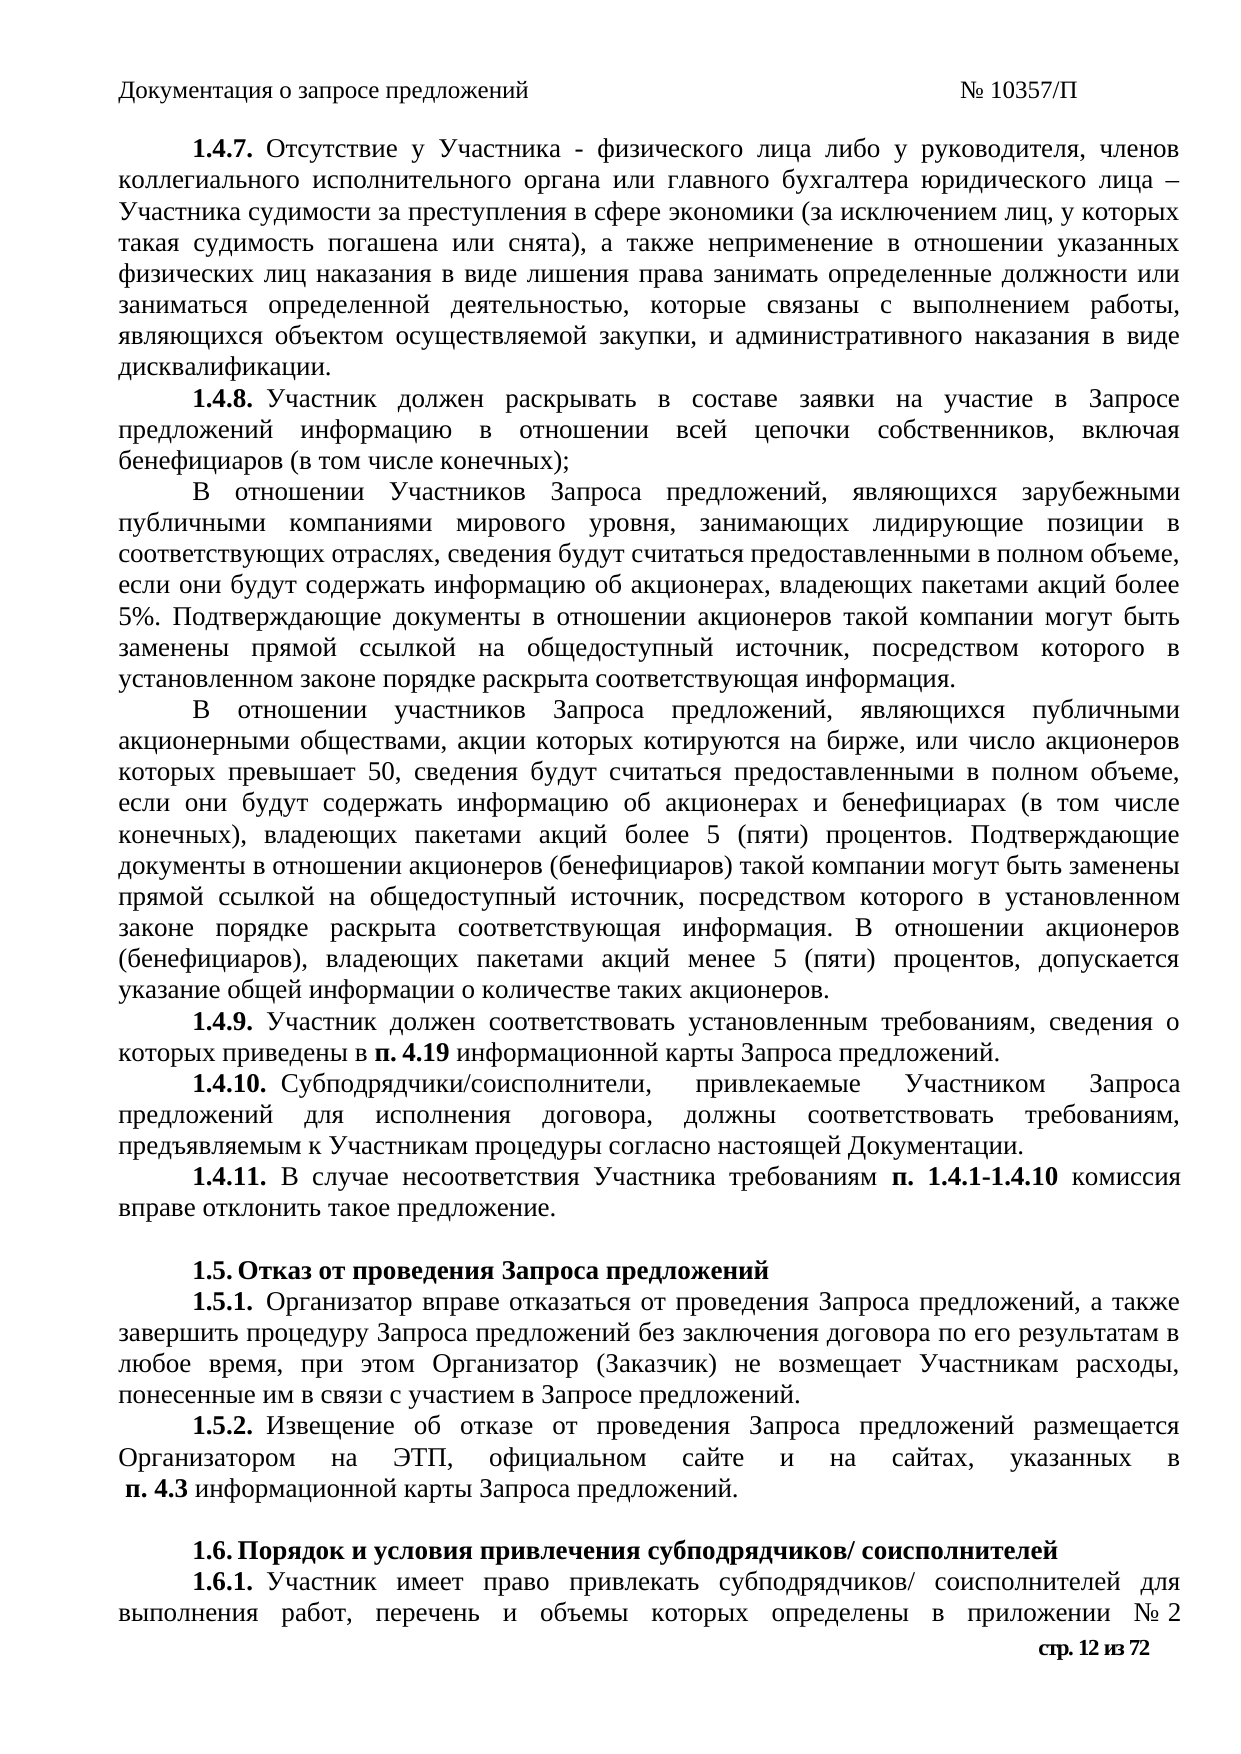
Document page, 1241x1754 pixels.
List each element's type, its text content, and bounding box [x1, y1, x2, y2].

list В случае несоответствия Участника требованиям п. 1.4.1-1.4.10 комиссия вправе отклонить такое предложение. [118, 1160, 1181, 1223]
subtitle Порядок и условия привлечения субподрядчиков/ соисполнителей [118, 1534, 1181, 1565]
list Организатор вправе отказаться от проведения Запроса предложений, а также завершить процедуру Запроса предложений без заключения договора по его результатам в любое время, при этом Организатор (Заказчик) не возмещает Участникам расходы, понесенные им в связи с участием в Запросе предложений. [118, 1285, 1181, 1409]
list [118, 1565, 1181, 1627]
list Участник должен раскрывать в составе заявки на участие в Запросе предложений информацию в отношении всей цепочки собственников, включая бенефициаров (в том числе конечных); [118, 382, 1181, 475]
list Отсутствие у Участника - физического лица либо у руководителя, членов коллегиального исполнительного органа или главного бухгалтера юридического лица – Участника судимости за преступления в сфере экономики (за исключением лиц, у которых такая судимость погашена или снята), а также неприменение в отношении указанных физических лиц наказания в виде лишения права занимать определенные должности или заниматься определенной деятельностью, которые связаны с выполнением работы, являющихся объектом осуществляемой закупки, и административного наказания в виде дисквалификации. [118, 132, 1181, 382]
list Извещение об отказе от проведения Запроса предложений размещается Организатором на ЭТП, официальном сайте и на сайтах, указанных в п. 4.3 информационной карты Запроса предложений. [118, 1409, 1181, 1503]
text В отношении Участников Запроса предложений, являющихся зарубежными публичными компаниями мирового уровня, занимающих лидирующие позиции в соответствующих отраслях, сведения будут считаться предоставленными в полном объеме, если они будут содержать информацию об акционерах, владеющих пакетами акций более 5%. Подтверждающие документы в отношении акционеров такой компании могут быть заменены прямой ссылкой на общедоступный источник, посредством которого в установленном законе порядке раскрыта соответствующая информация. [118, 475, 1181, 693]
subtitle Отказ от проведения Запроса предложений [118, 1254, 1181, 1285]
list Субподрядчики/соисполнители, привлекаемые Участником Запроса предложений для исполнения договора, должны соответствовать требованиям, предъявляемым к Участникам процедуры согласно настоящей Документации. [118, 1067, 1181, 1160]
list Участник должен соответствовать установленным требованиям, сведения о которых приведены в п. 4.19 информационной карты Запроса предложений. [118, 1004, 1181, 1067]
text В отношении участников Запроса предложений, являющихся публичными акционерными обществами, акции которых котируются на бирже, или число акционеров которых превышает 50, сведения будут считаться предоставленными в полном объеме, если они будут содержать информацию об акционерах и бенефициарах (в том числе конечных), владеющих пакетами акций более 5 (пяти) процентов. Подтверждающие документы в отношении акционеров (бенефициаров) такой компании могут быть заменены прямой ссылкой на общедоступный источник, посредством которого в установленном законе порядке раскрыта соответствующая информация. В отношении акционеров (бенефициаров), владеющих пакетами акций менее 5 (пяти) процентов, допускается указание общей информации о количестве таких акционеров. [118, 693, 1181, 1004]
